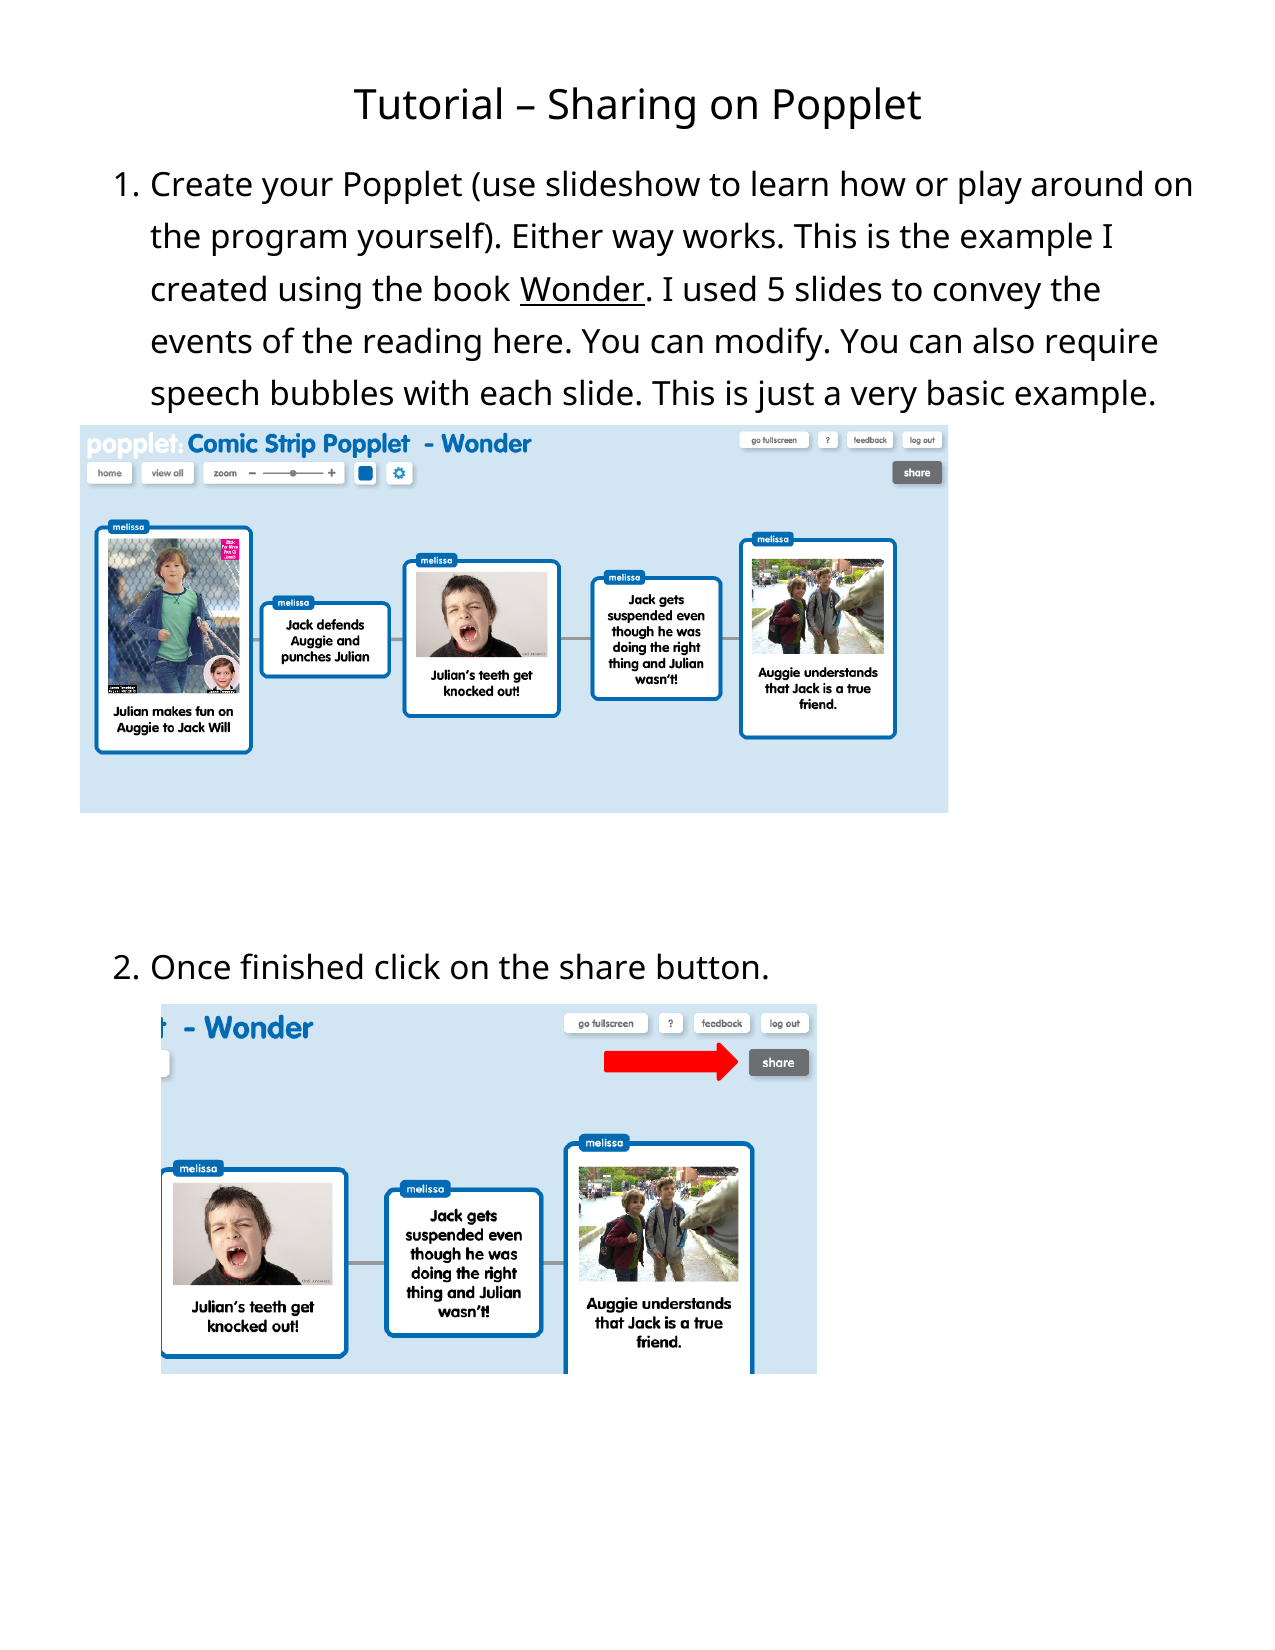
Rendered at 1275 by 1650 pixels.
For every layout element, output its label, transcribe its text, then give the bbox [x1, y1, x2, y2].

picture [161, 1004, 817, 1374]
text Tutorial – Sharing on Popplet [75, 75, 1200, 132]
picture [79, 425, 949, 813]
list Once finished click on the share button. [112, 944, 1200, 989]
list Create your Popplet (use slideshow to learn how or play around on the program yourself). Either way works. This is the example I created using the book Wonder. I used 5 slides to convey the events of the reading here. You can modify. You can also require speech bubbles with each slide. This is just a very basic example. [112, 161, 1200, 415]
